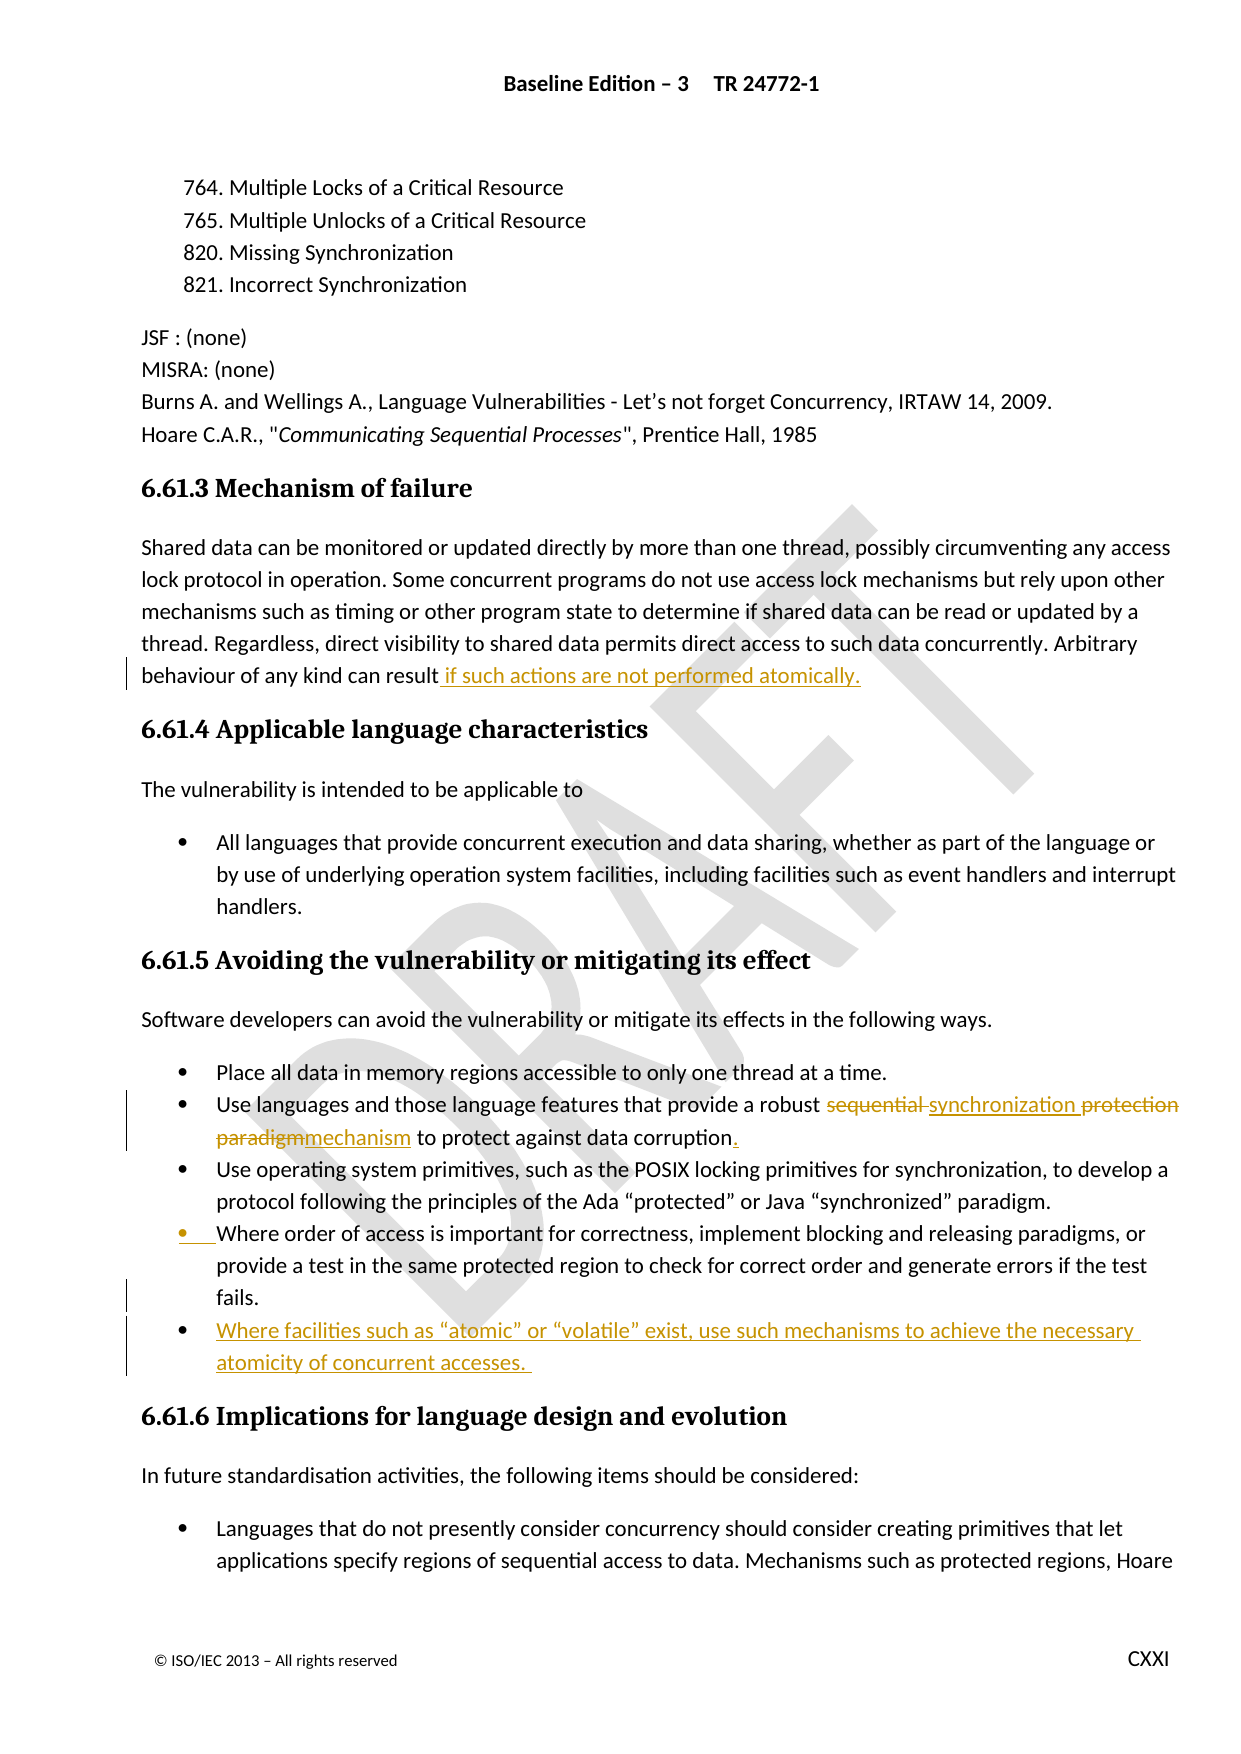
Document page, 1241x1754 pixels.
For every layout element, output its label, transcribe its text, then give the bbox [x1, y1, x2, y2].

text The vulnerability is intended to be applicable to [141, 775, 1182, 803]
text 764. Multiple Locks of a Critical Resource [183, 173, 1182, 202]
text Shared data can be monitored or updated directly by more than one thread, possibly circumventing any access lock protocol in operation. Some concurrent programs do not use access lock mechanisms but rely upon other mechanisms such as timing or other program state to determine if shared data can be read or updated by a thread. Regardless, direct visibility to shared data permits direct access to such data concurrently. Arbitrary behaviour of any kind can result [141, 533, 1182, 689]
list Place all data in memory regions accessible to only one thread at a time. [178, 1058, 1182, 1086]
text 821. Incorrect Synchronization [183, 270, 1182, 298]
subtitle 6.61.3 Mechanism of failure [141, 473, 1182, 504]
text Hoare C.A.R., "Communicating Sequential Processes", Prentice Hall, 1985 [141, 420, 1182, 448]
text JSF : (none) [141, 323, 1182, 351]
list Use operating system primitives, such as the POSIX locking primitives for synchronization, to develop a protocol following the principles of the Ada “protected” or Java “synchronized” paradigm. [178, 1155, 1182, 1215]
list All languages that provide concurrent execution and data sharing, whether as part of the language or by use of underlying operation system facilities, including facilities such as event handlers and interrupt handlers. [178, 828, 1182, 920]
subtitle 6.61.4 Applicable language characteristics [141, 714, 1182, 746]
list Use languages and those language features that provide a robust to protect against data corruption [178, 1090, 1182, 1151]
text Burns A. and Wellings A., Language Vulnerabilities - Let’s not forget Concurrency, IRTAW 14, 2009. [141, 387, 1182, 416]
subtitle 6.61.6 Implications for language design and evolution [141, 1401, 1182, 1432]
text 765. Multiple Unlocks of a Critical Resource [183, 206, 1182, 234]
list Where order of access is important for correctness, implement blocking and releasing paradigms, or provide a test in the same protected region to check for correct order and generate errors if the test fails. [178, 1219, 1182, 1312]
text 820. Missing Synchronization [183, 238, 1182, 266]
subtitle 6.61.5 Avoiding the vulnerability or mitigating its effect [141, 945, 1182, 976]
text In future standardisation activities, the following items should be considered: [141, 1461, 1182, 1489]
text Software developers can avoid the vulnerability or mitigate its effects in the following ways. [141, 1005, 1182, 1033]
text MISRA: (none) [141, 355, 1182, 383]
